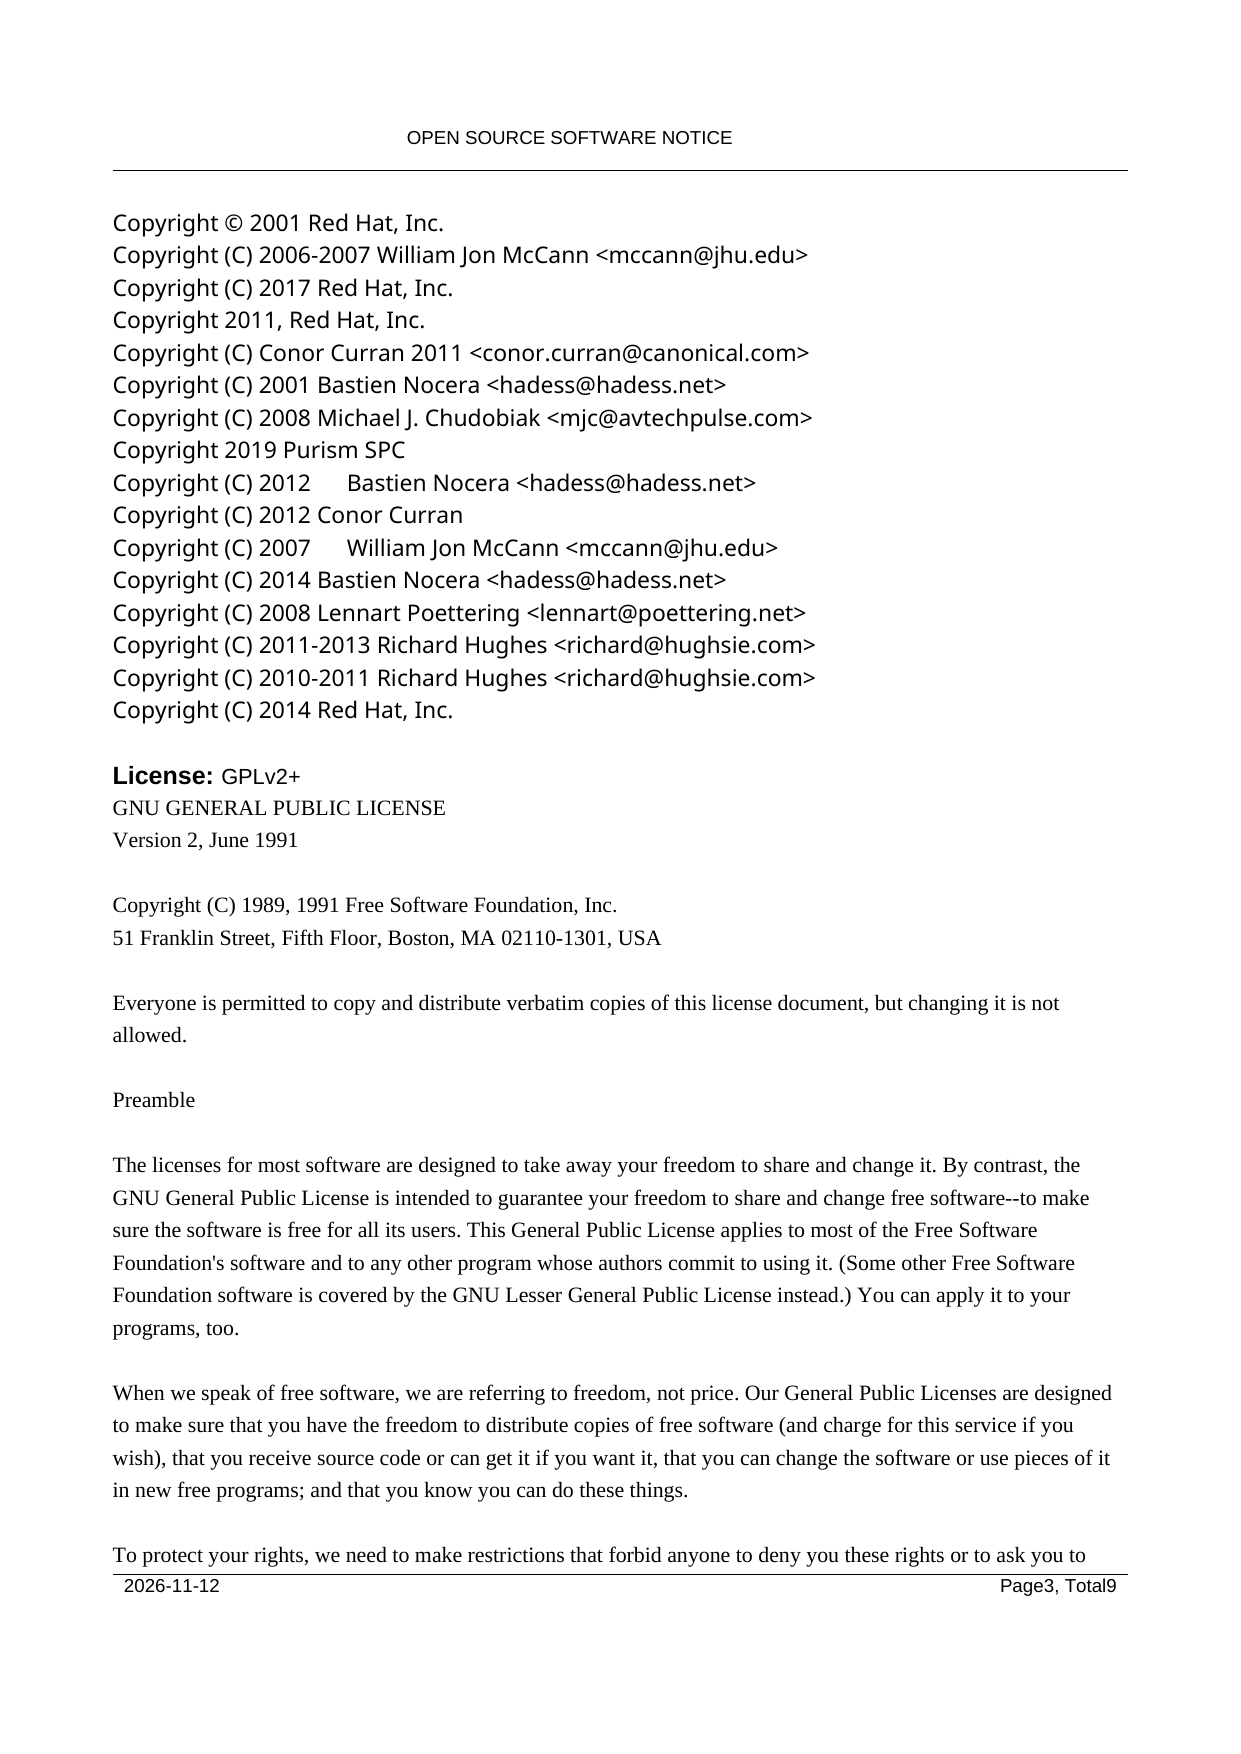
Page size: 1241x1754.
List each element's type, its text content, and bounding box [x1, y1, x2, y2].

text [112, 206, 1128, 759]
text License: GPLv2+ [112, 759, 1128, 791]
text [112, 791, 1128, 1571]
